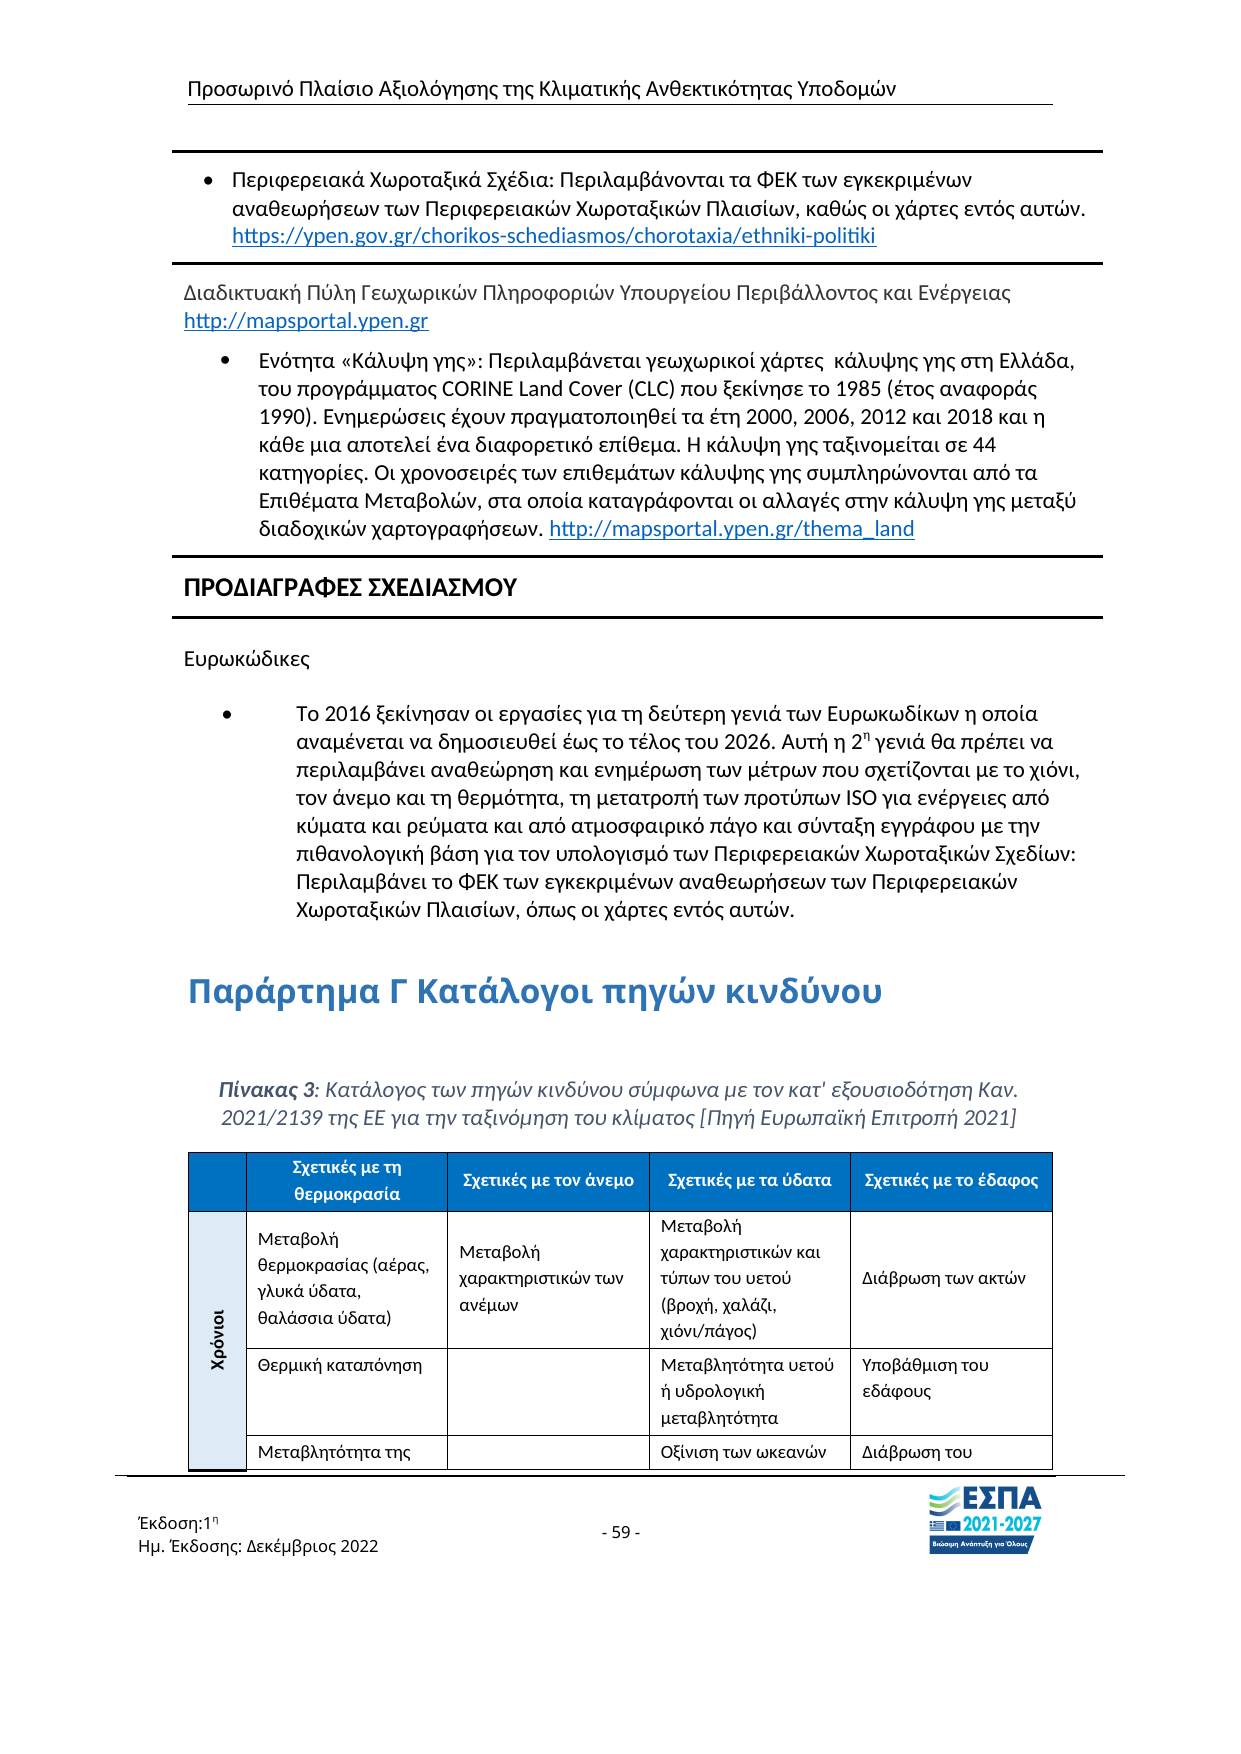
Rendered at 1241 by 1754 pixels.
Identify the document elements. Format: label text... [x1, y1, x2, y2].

table_cell [448, 1349, 649, 1435]
table_cell Ευρωκώδικες Το 2016 ξεκίνησαν οι εργασίες για τη δεύτερη γενιά των Ευρωκωδίκων η οποία αναμένεται να δημοσιευθεί έως το τέλος του 2026. Αυτή η 2η γενιά θα πρέπει να περιλαμβάνει αναθεώρηση και ενημέρωση των μέτρων που σχετίζονται με το χιόνι, τον άνεμο και τη θερμότητα, τη μετατροπή των προτύπων ISO για ενέργειες από κύματα και ρεύματα και από ατμοσφαιρικό πάγο και σύνταξη εγγράφου με την πιθανολογική βάση για τον υπολογισμό των Περιφερειακών Χωροταξικών Σχεδίων: Περιλαμβάνει το ΦΕΚ των εγκεκριμένων αναθεωρήσεων των Περιφερειακών Χωροταξικών Πλαισίων, όπως οι χάρτες εντός αυτών. [172, 619, 1103, 935]
table_cell Μεταβολή χαρακτηριστικών των ανέμων [448, 1212, 649, 1348]
table_cell [448, 1436, 649, 1469]
table_cell Μεταβολή θερμοκρασίας (αέρας, γλυκά ύδατα, θαλάσσια ύδατα) [247, 1212, 447, 1348]
table_header Σχετικές με το έδαφος [851, 1153, 1052, 1211]
table_cell Υποβάθμιση του εδάφους [851, 1349, 1052, 1435]
table_header Σχετικές με τη θερμοκρασία [247, 1153, 447, 1211]
subtitle Παράρτημα Γ Κατάλογοι πηγών κινδύνου [187, 968, 1053, 1013]
table_header [189, 1153, 246, 1211]
table_cell ΠΡΟΔΙΑΓΡΑΦΕΣ ΣΧΕΔΙΑΣΜΟΥ [172, 558, 1103, 616]
table_cell Μεταβλητότητα της θερμοκρασίας [247, 1436, 447, 1469]
table_cell Θερμική καταπόνηση [247, 1349, 447, 1435]
table_cell Μεταβολή χαρακτηριστικών και τύπων του υετού (βροχή, χαλάζι, χιόνι/πάγος) [650, 1212, 850, 1348]
table_cell Χρόνιοι [189, 1212, 246, 1469]
table_cell Διάβρωση του εδάφους [851, 1436, 1052, 1469]
table_cell Οξίνιση των ωκεανών [650, 1436, 850, 1469]
picture [923, 1482, 1045, 1558]
table_header Σχετικές με τον άνεμο [448, 1153, 649, 1211]
text Πίνακας 3: Κατάλογος των πηγών κινδύνου σύμφωνα με τον κατ' εξουσιοδότηση Καν. 2021/2139 της ΕΕ για την ταξινόμηση του κλίματος [Πηγή Ευρωπαϊκή Επιτροπή 2021] [187, 1075, 1053, 1131]
table_cell Μεταβλητότητα υετού ή υδρολογική μεταβλητότητα [650, 1349, 850, 1435]
table_cell Διάβρωση των ακτών [851, 1212, 1052, 1348]
table_cell Διαδικτυακή Πύλη Γεωχωρικών Πληροφοριών Υπουργείου Περιβάλλοντος και Ενέργειας http://mapsportal.ypen.gr Ενότητα «Κάλυψη γης»: Περιλαμβάνεται γεωχωρικοί χάρτες κάλυψης γης στη Ελλάδα, του προγράμματος CORINE Land Cover (CLC) που ξεκίνησε το 1985 (έτος αναφοράς 1990). Ενημερώσεις έχουν πραγματοποιηθεί τα έτη 2000, 2006, 2012 και 2018 και η κάθε μια αποτελεί ένα διαφορετικό επίθεμα. Η κάλυψη γης ταξινομείται σε 44 κατηγορίες. Οι χρονοσειρές των επιθεμάτων κάλυψης γης συμπληρώνονται από τα Επιθέματα Μεταβολών, στα οποία καταγράφονται οι αλλαγές στην κάλυψη γης μεταξύ διαδοχικών χαρτογραφήσεων. http://mapsportal.ypen.gr/thema_land [172, 265, 1103, 555]
table_header Σχετικές με τα ύδατα [650, 1153, 850, 1211]
